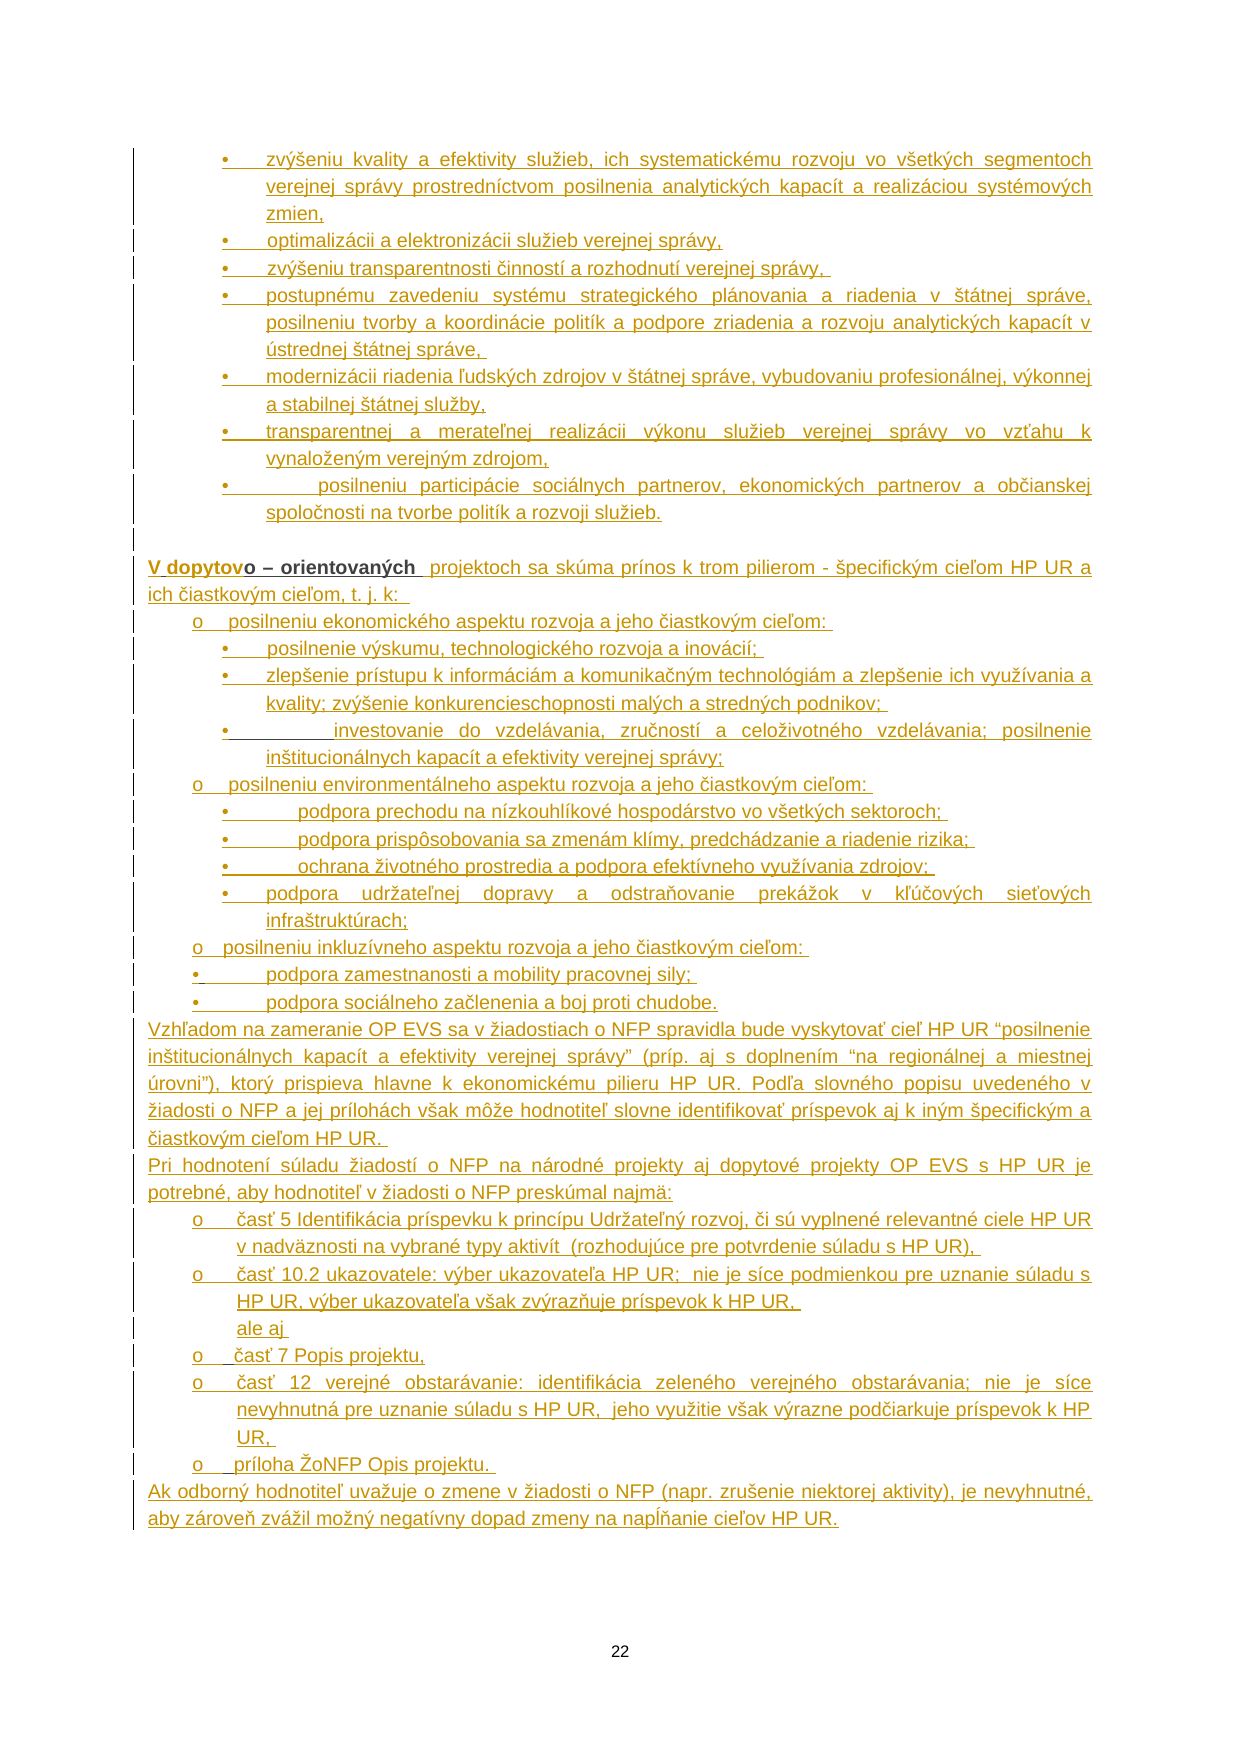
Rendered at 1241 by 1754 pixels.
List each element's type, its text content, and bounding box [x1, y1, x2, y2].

text o – orientovaných [148, 577, 1092, 605]
text o – orientovaných [148, 556, 1092, 576]
